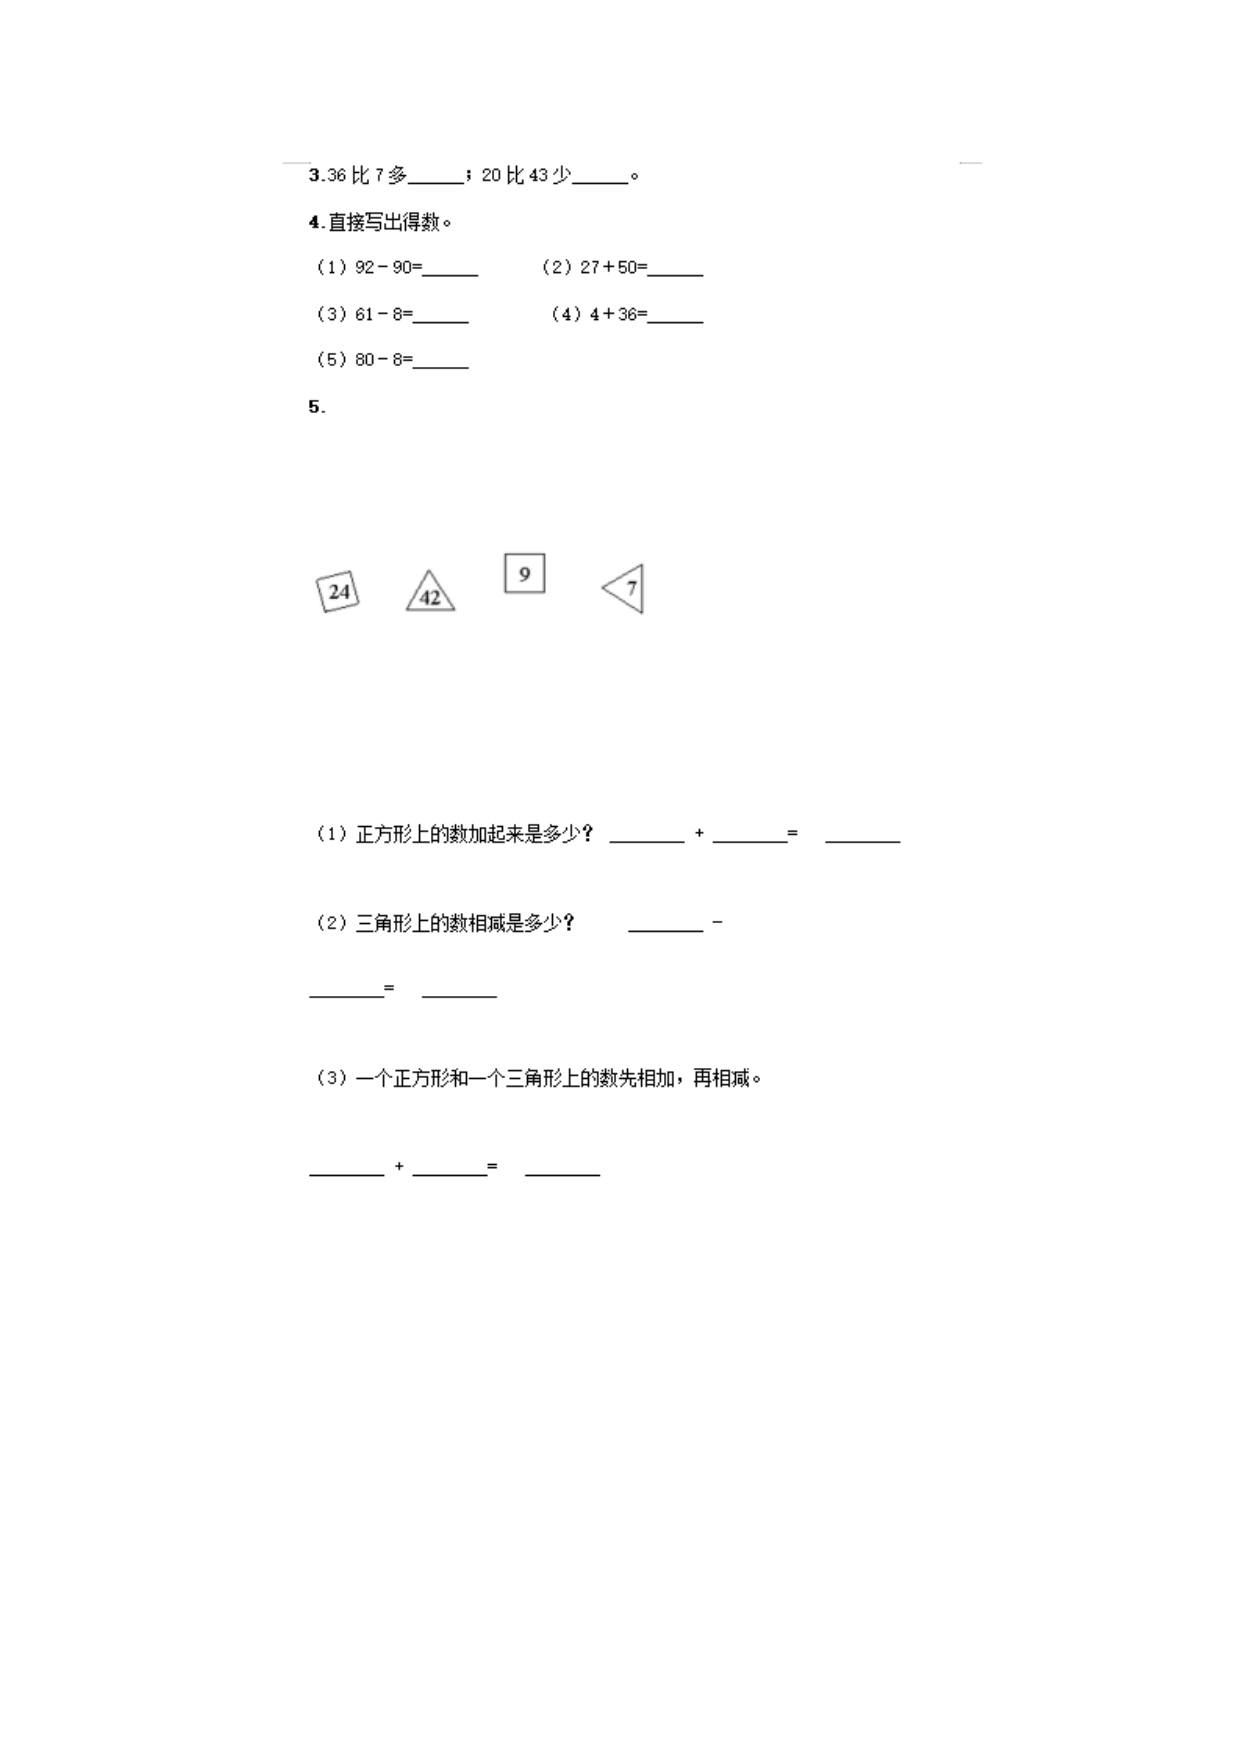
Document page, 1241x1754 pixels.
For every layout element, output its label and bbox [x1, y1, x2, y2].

picture [258, 162, 982, 1200]
